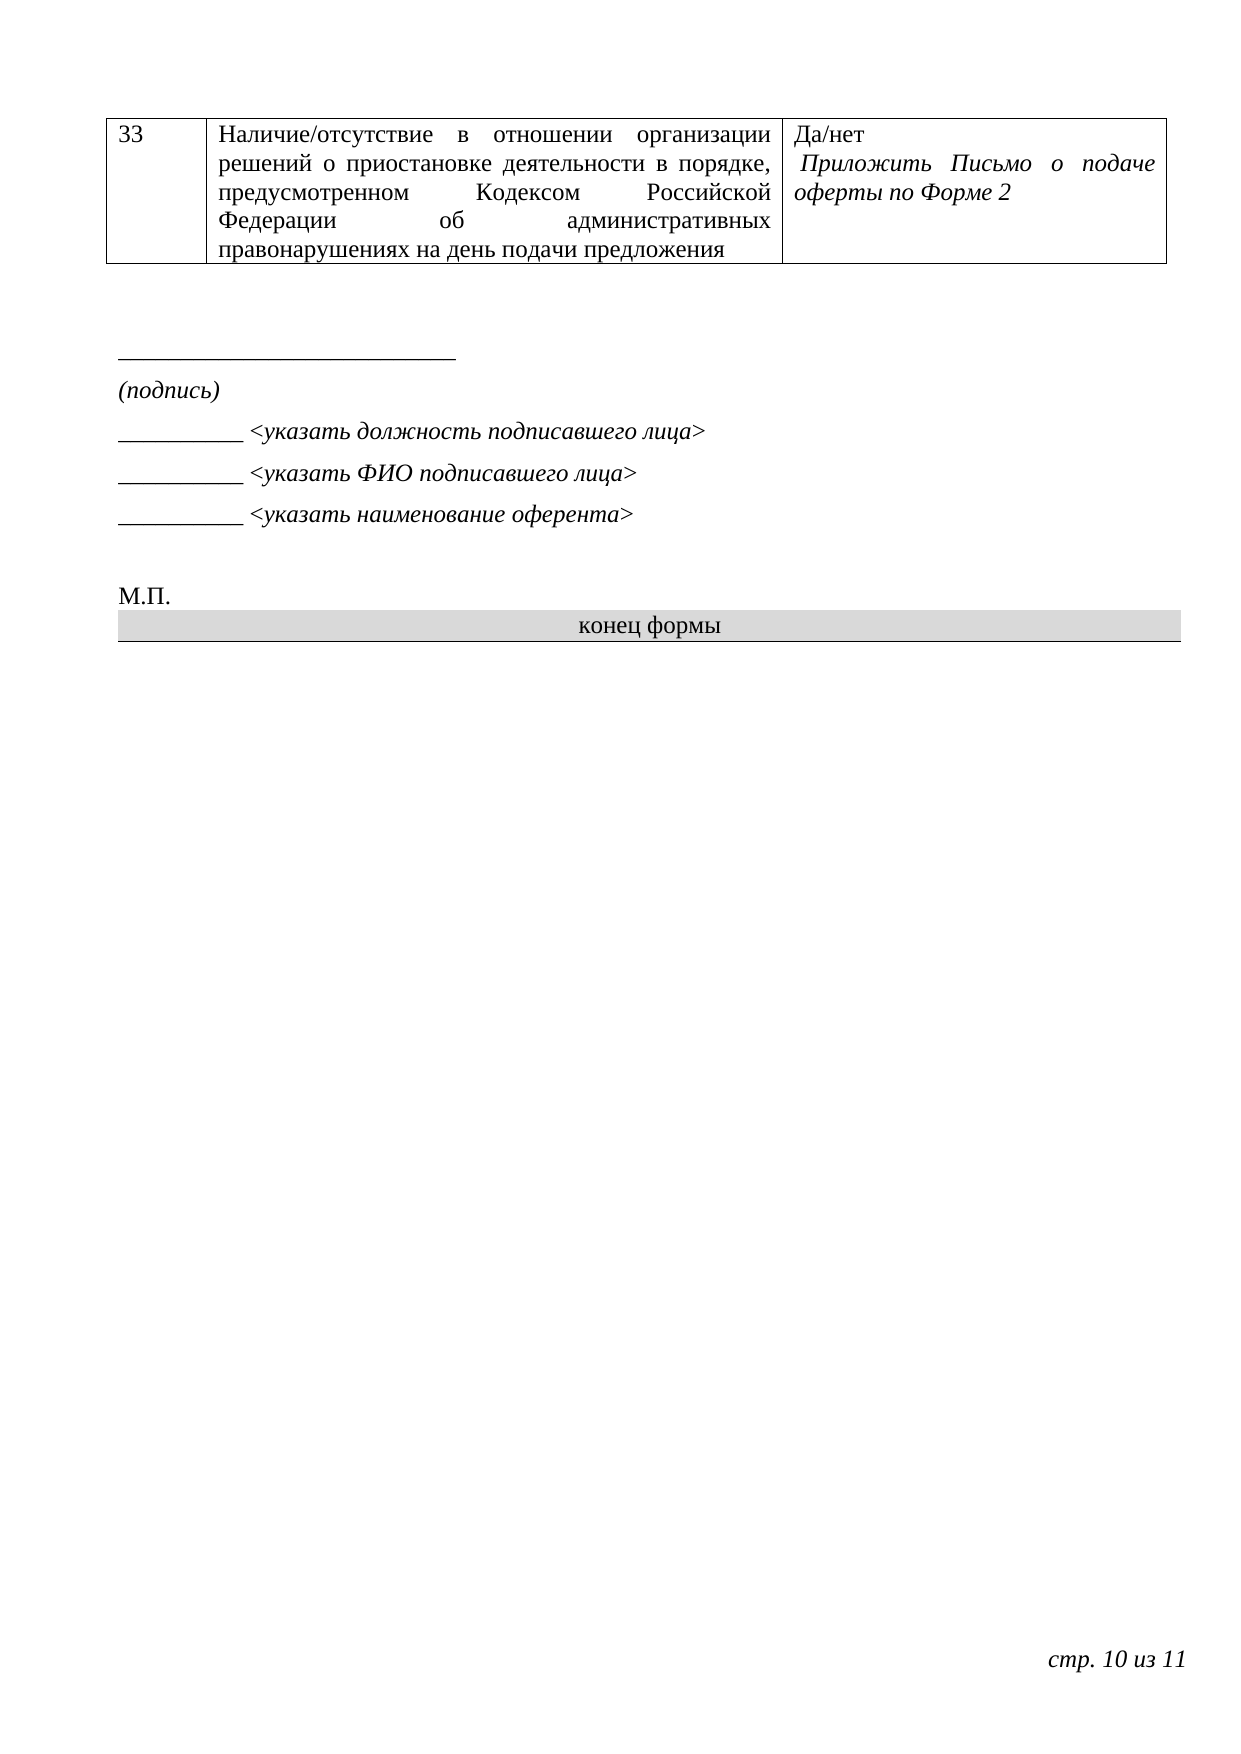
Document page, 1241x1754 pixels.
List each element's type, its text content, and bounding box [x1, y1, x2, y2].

text __________ <указать наименование оферента> [118, 499, 1181, 528]
table_cell Да/нет Приложить Письмо о подаче оферты по Форме 2 [783, 119, 1166, 263]
text конец формы [118, 610, 1181, 641]
table_cell Наличие/отсутствие в отношении организации решений о приостановке деятельности в порядке, предусмотренном Кодексом Российской Федерации об административных правонарушениях на день подачи предложения [207, 119, 782, 263]
text __________ <указать должность подписавшего лица> [118, 416, 1181, 445]
table_cell 33 [107, 119, 206, 263]
text (подпись) [118, 375, 1181, 404]
text __________ <указать ФИО подписавшего лица> [118, 458, 1181, 486]
text ___________________________ [118, 334, 1181, 363]
text М.П. [118, 581, 1181, 610]
